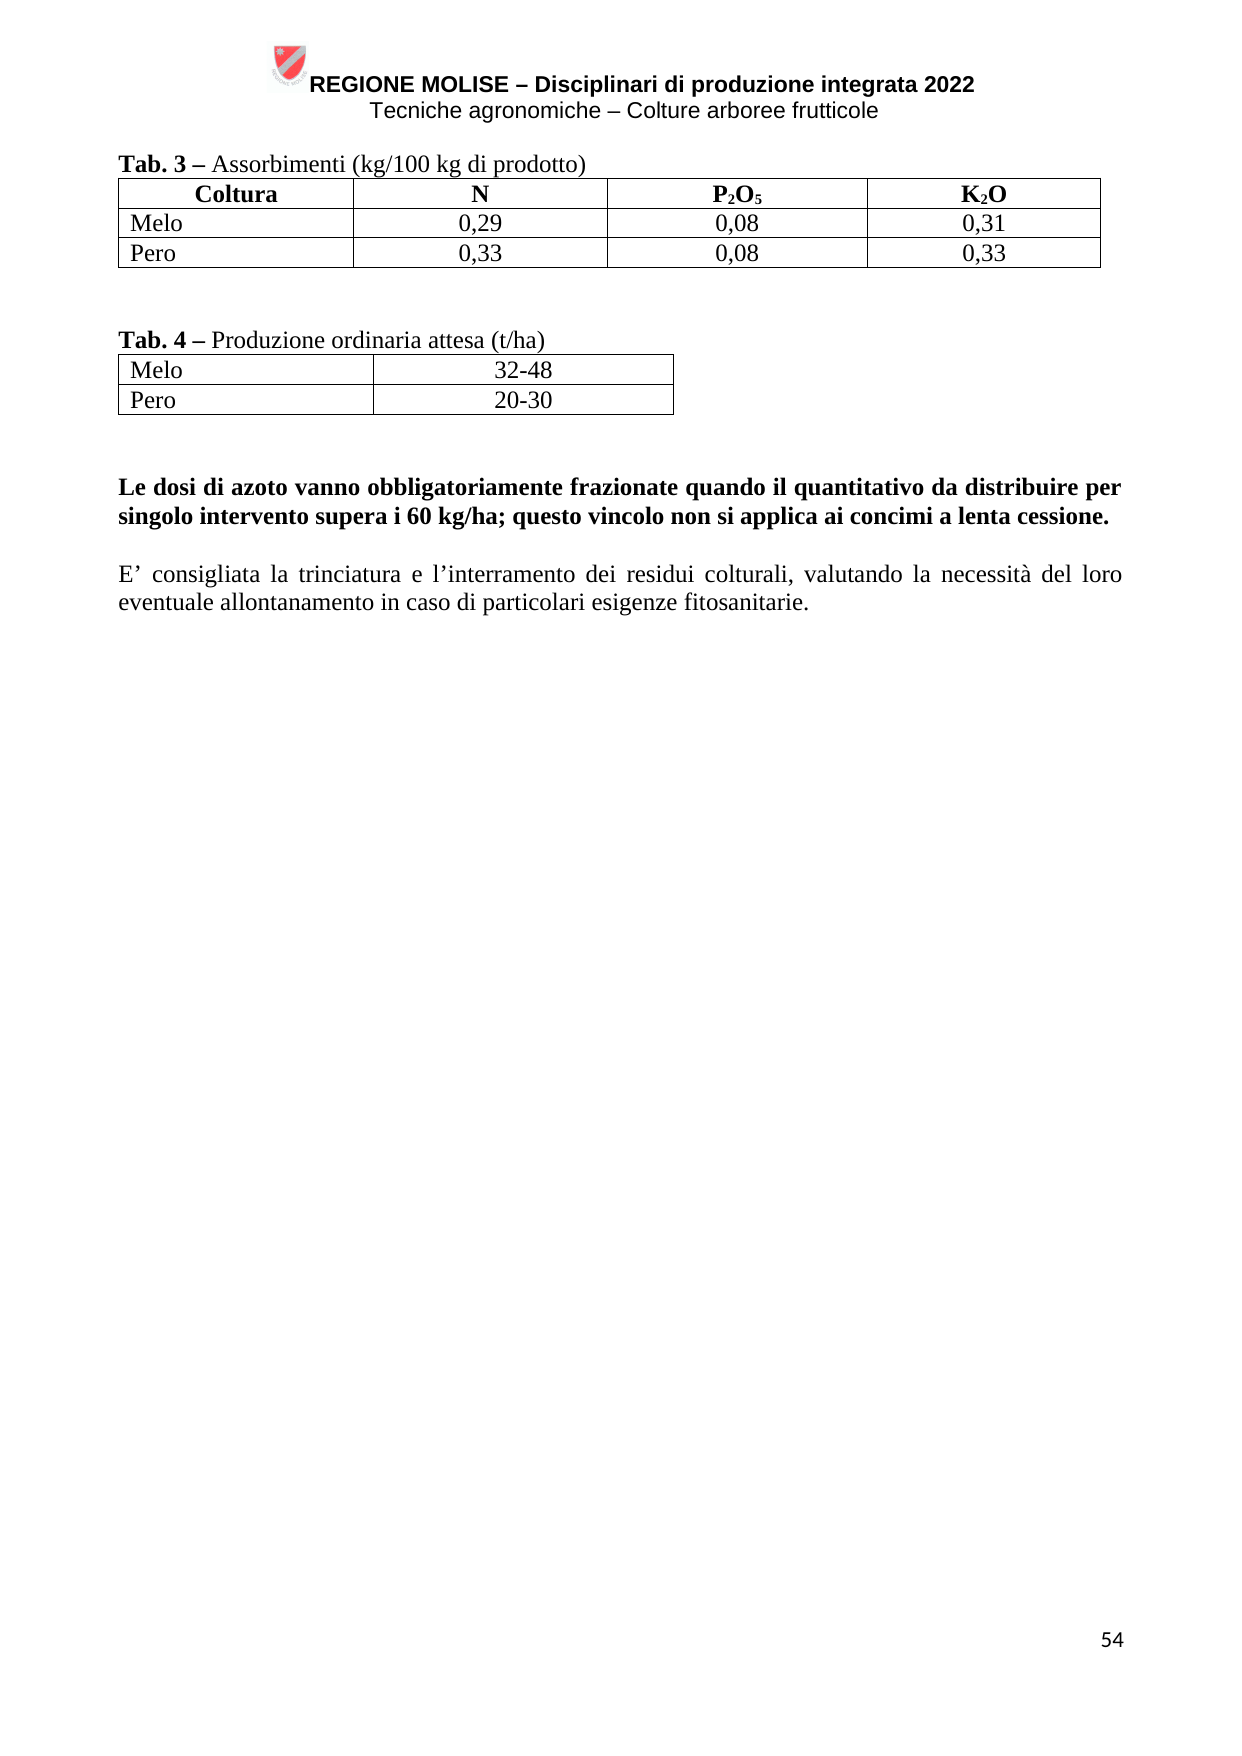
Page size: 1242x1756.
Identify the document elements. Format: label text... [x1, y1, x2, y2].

text Le dosi di azoto vanno obbligatoriamente frazionate quando il quantitativo da distribuire per singolo intervento supera i 60 kg/ha; questo vincolo non si applica ai concimi a lenta cessione. [118, 472, 1123, 530]
table_header P2O5 [608, 179, 867, 207]
text E’ consigliata la trinciatura e l’interramento dei residui colturali, valutando la necessità del loro eventuale allontanamento in caso di particolari esigenze fitosanitarie. [118, 559, 1123, 616]
text Tab. 3 – Assorbimenti (kg/100 kg di prodotto) [118, 149, 1123, 178]
table_cell Pero [119, 385, 373, 414]
text Tab. 4 – Produzione ordinaria attesa (t/ha) [118, 326, 1123, 354]
table_cell Melo [119, 209, 353, 237]
table_cell 0,08 [608, 209, 867, 237]
table_cell 0,33 [868, 238, 1100, 267]
table_cell 0,33 [354, 238, 607, 267]
table_header K2O [868, 179, 1100, 207]
table_header Coltura [119, 179, 353, 207]
table_cell 0,29 [354, 209, 607, 237]
table_cell 0,08 [608, 238, 867, 267]
table_cell Pero [119, 238, 353, 267]
table_header 32-48 [374, 355, 673, 384]
table_header N [354, 179, 607, 207]
table_cell 20-30 [374, 385, 673, 414]
table_cell 0,31 [868, 209, 1100, 237]
table_header Melo [119, 355, 373, 384]
